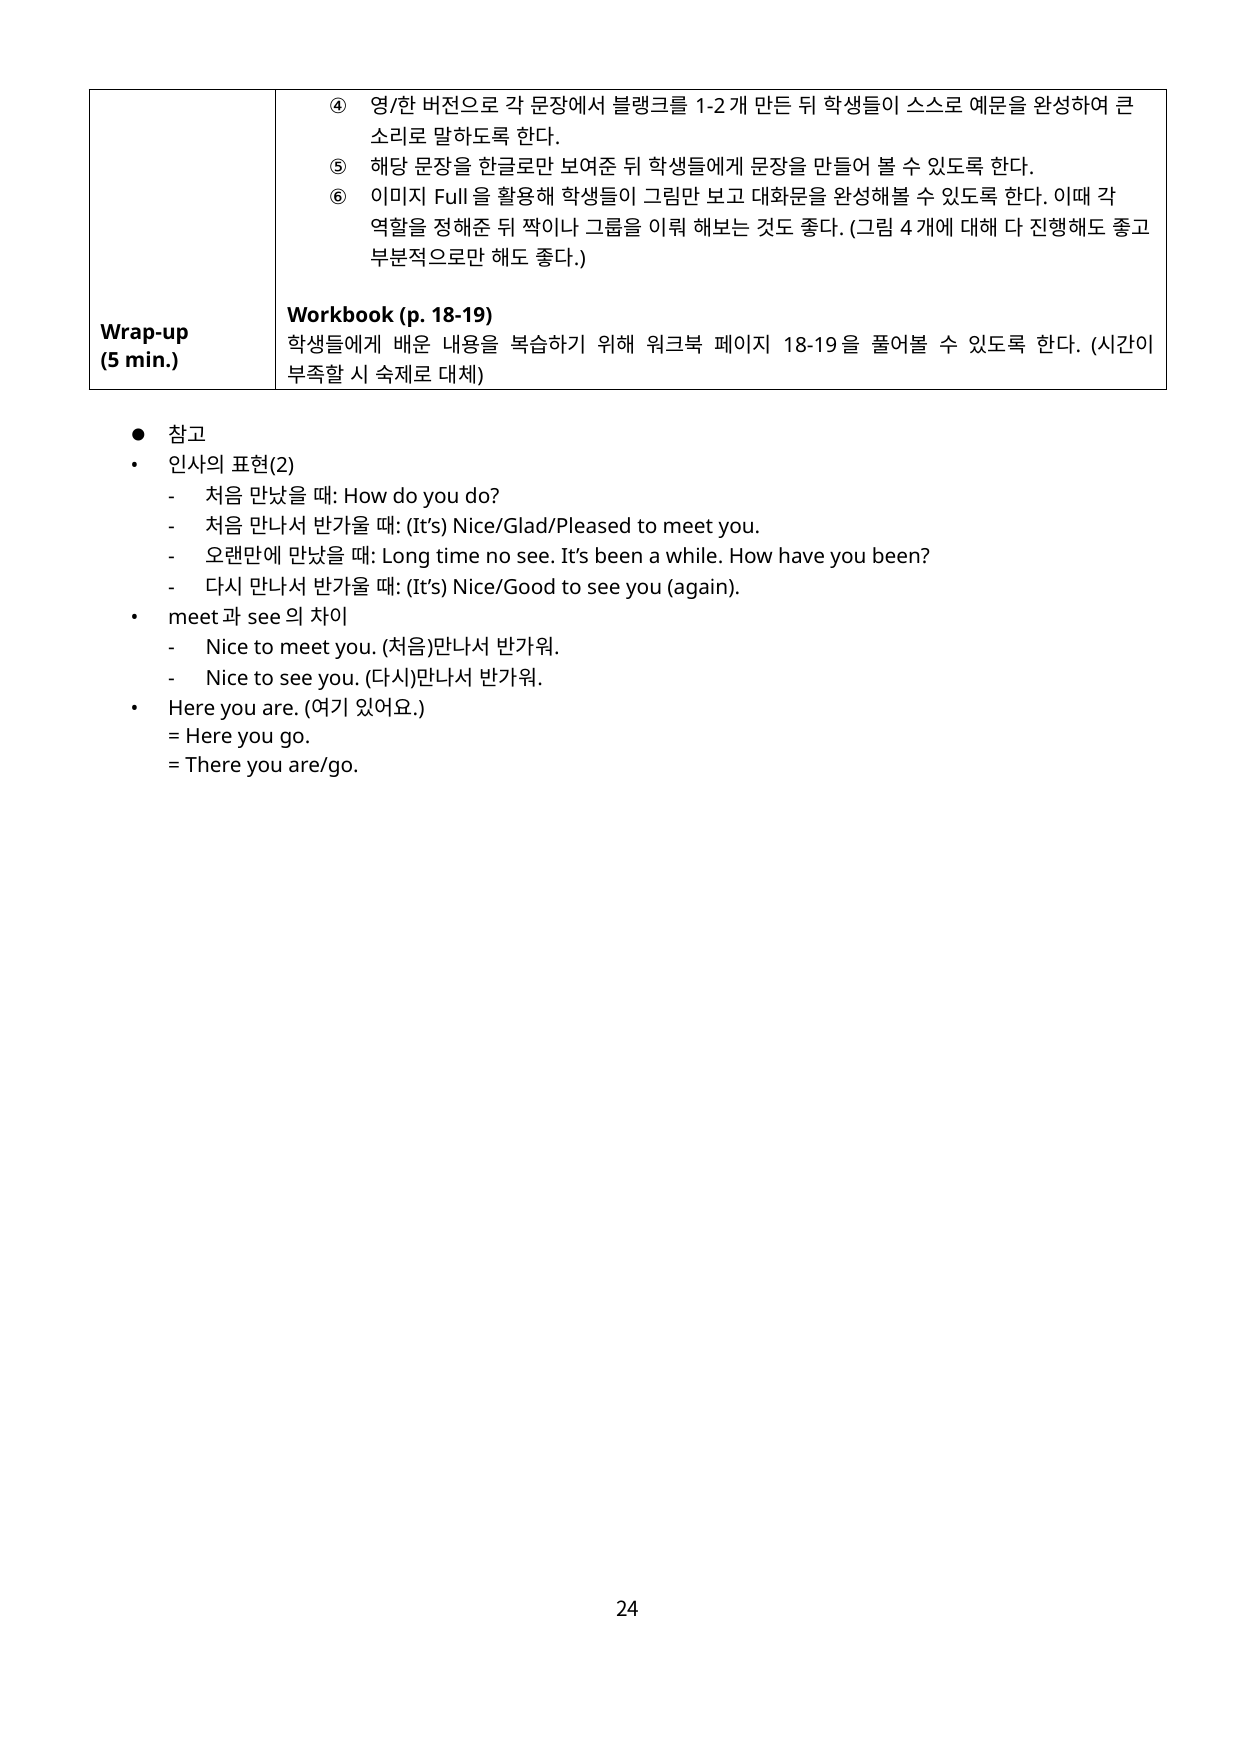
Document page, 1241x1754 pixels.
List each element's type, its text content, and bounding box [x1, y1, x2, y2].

list 참고 [130, 418, 1167, 449]
list 처음 만나서 반가울 때: (It’s) Nice/Glad/Pleased to meet you. [168, 509, 1167, 540]
list = Here you go. [168, 722, 1167, 750]
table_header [90, 90, 275, 389]
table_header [276, 90, 1166, 389]
list 오랜만에 만났을 때: Long time no see. It’s been a while. How have you been? [168, 540, 1167, 570]
list 다시 만나서 반가울 때: (It’s) Nice/Good to see you (again). [168, 570, 1167, 600]
list Here you are. (여기 있어요.) [130, 691, 1167, 722]
list meet과 see의 차이 [130, 600, 1167, 631]
list 처음 만났을 때: How do you do? [168, 479, 1167, 509]
list Nice to see you. (다시)만나서 반가워. [168, 661, 1167, 691]
list Nice to meet you. (처음)만나서 반가워. [168, 631, 1167, 661]
list = There you are/go. [168, 750, 1167, 778]
list 인사의 표현(2) [130, 449, 1167, 479]
